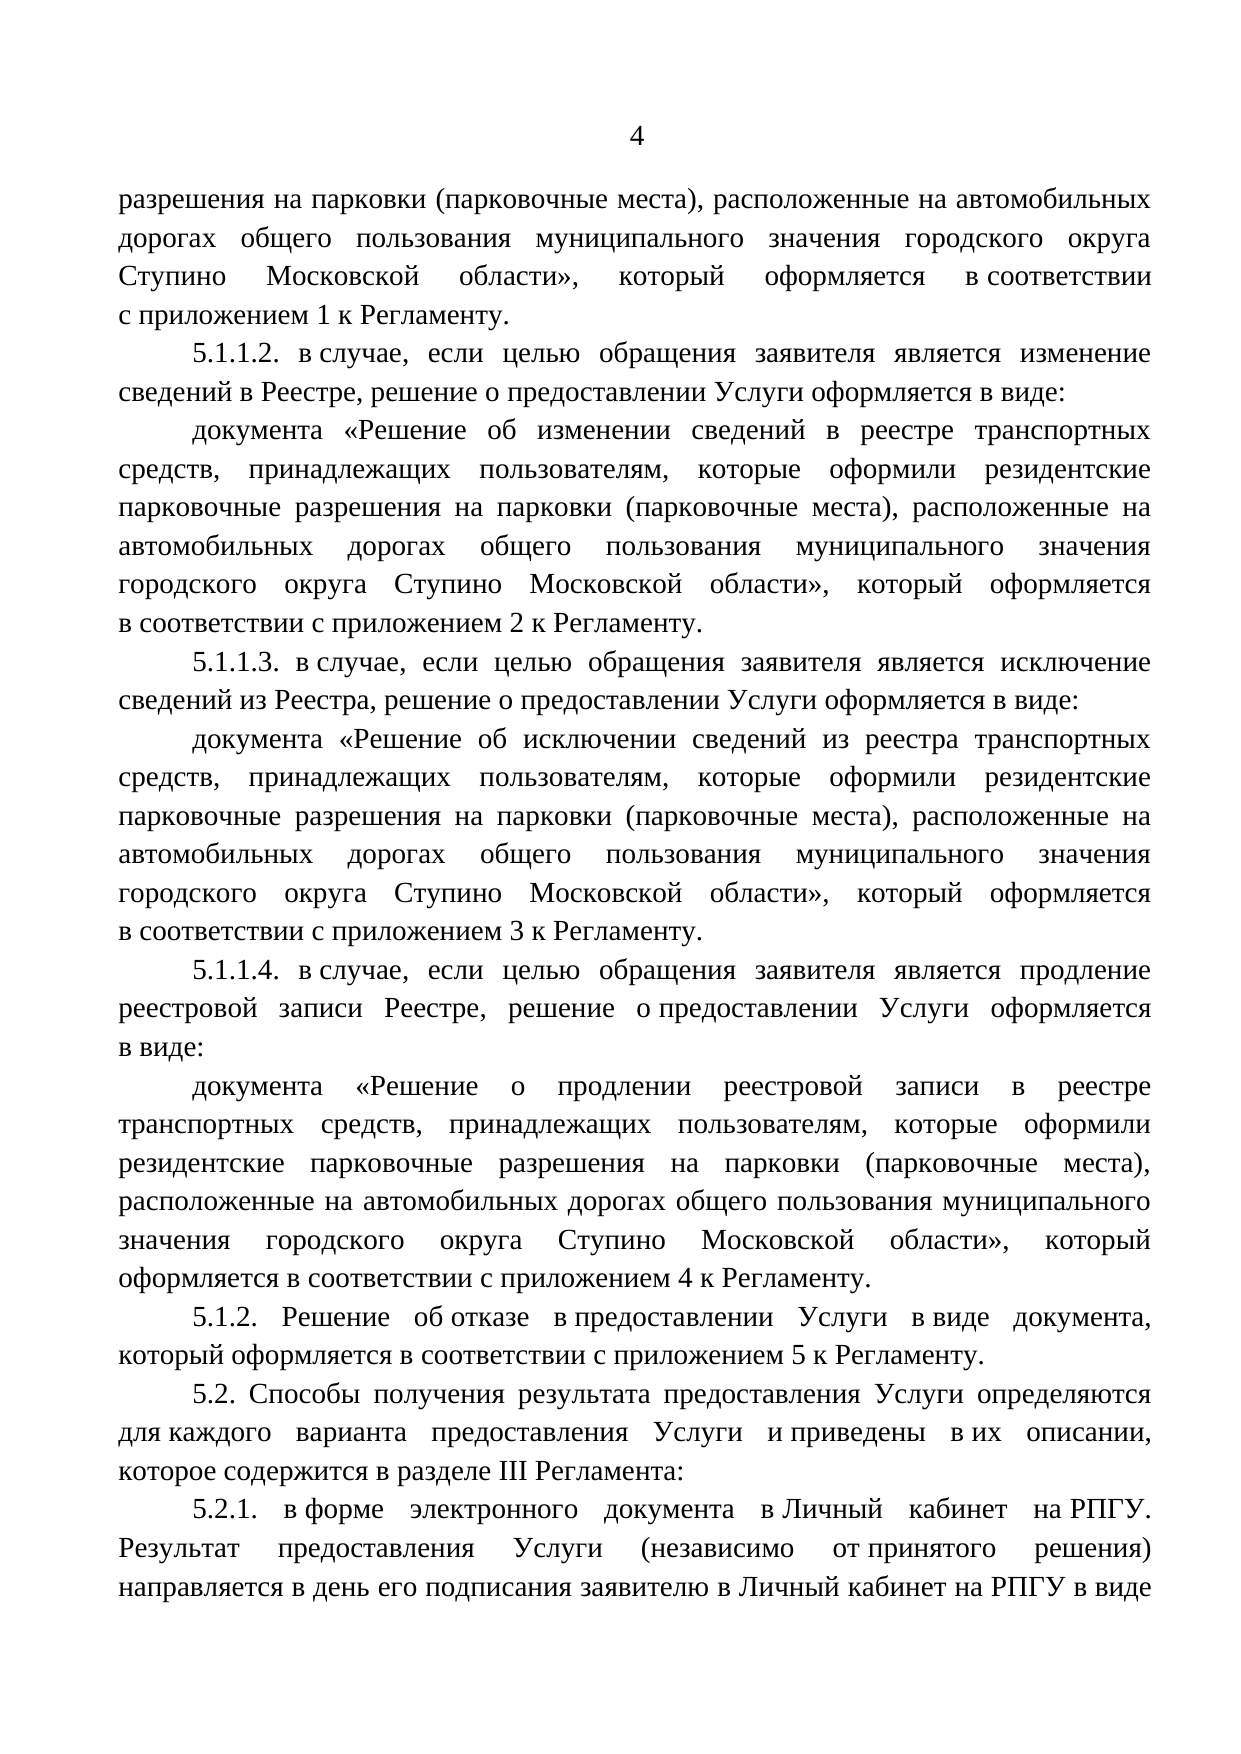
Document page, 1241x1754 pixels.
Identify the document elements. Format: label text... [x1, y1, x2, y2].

text документа «Решение об изменении сведений в реестре транспортных средств, принадлежащих пользователям, которые оформили резидентские парковочные разрешения на парковки (парковочные места), расположенные на автомобильных дорогах общего пользования муниципального значения городского округа Ступино Московской области», который оформляется в соответствии с приложением 2 к Регламенту. [118, 412, 1152, 639]
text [118, 181, 1152, 330]
text документа «Решение о продлении реестровой записи в реестре транспортных средств, принадлежащих пользователям, которые оформили резидентские парковочные разрешения на парковки (парковочные места), расположенные на автомобильных дорогах общего пользования муниципального значения городского округа Ступино Московской области», который оформляется в соответствии с приложением 4 к Регламенту. [118, 1068, 1152, 1294]
text документа «Решение об исключении сведений из реестра транспортных средств, принадлежащих пользователям, которые оформили резидентские парковочные разрешения на парковки (парковочные места), расположенные на автомобильных дорогах общего пользования муниципального значения городского округа Ступино Московской области», который оформляется в соответствии с приложением 3 к Регламенту. [118, 721, 1152, 947]
text 5.1.1.4. в случае, если целью обращения заявителя является продление реестровой записи Реестре, решение о предоставлении Услуги оформляется в виде: [118, 952, 1152, 1063]
text 5.1.1.2. в случае, если целью обращения заявителя является изменение сведений в Реестре, решение о предоставлении Услуги оформляется в виде: [118, 335, 1152, 407]
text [118, 1492, 1152, 1602]
text 5.2. Способы получения результата предоставления Услуги определяются для каждого варианта предоставления Услуги и приведены в их описании, которое содержится в разделе III Регламента: [118, 1376, 1152, 1487]
text 5.1.2. Решение об отказе в предоставлении Услуги в виде документа, который оформляется в соответствии с приложением 5 к Регламенту. [118, 1299, 1152, 1371]
text 5.1.1.3. в случае, если целью обращения заявителя является исключение сведений из Реестра, решение о предоставлении Услуги оформляется в виде: [118, 644, 1152, 716]
